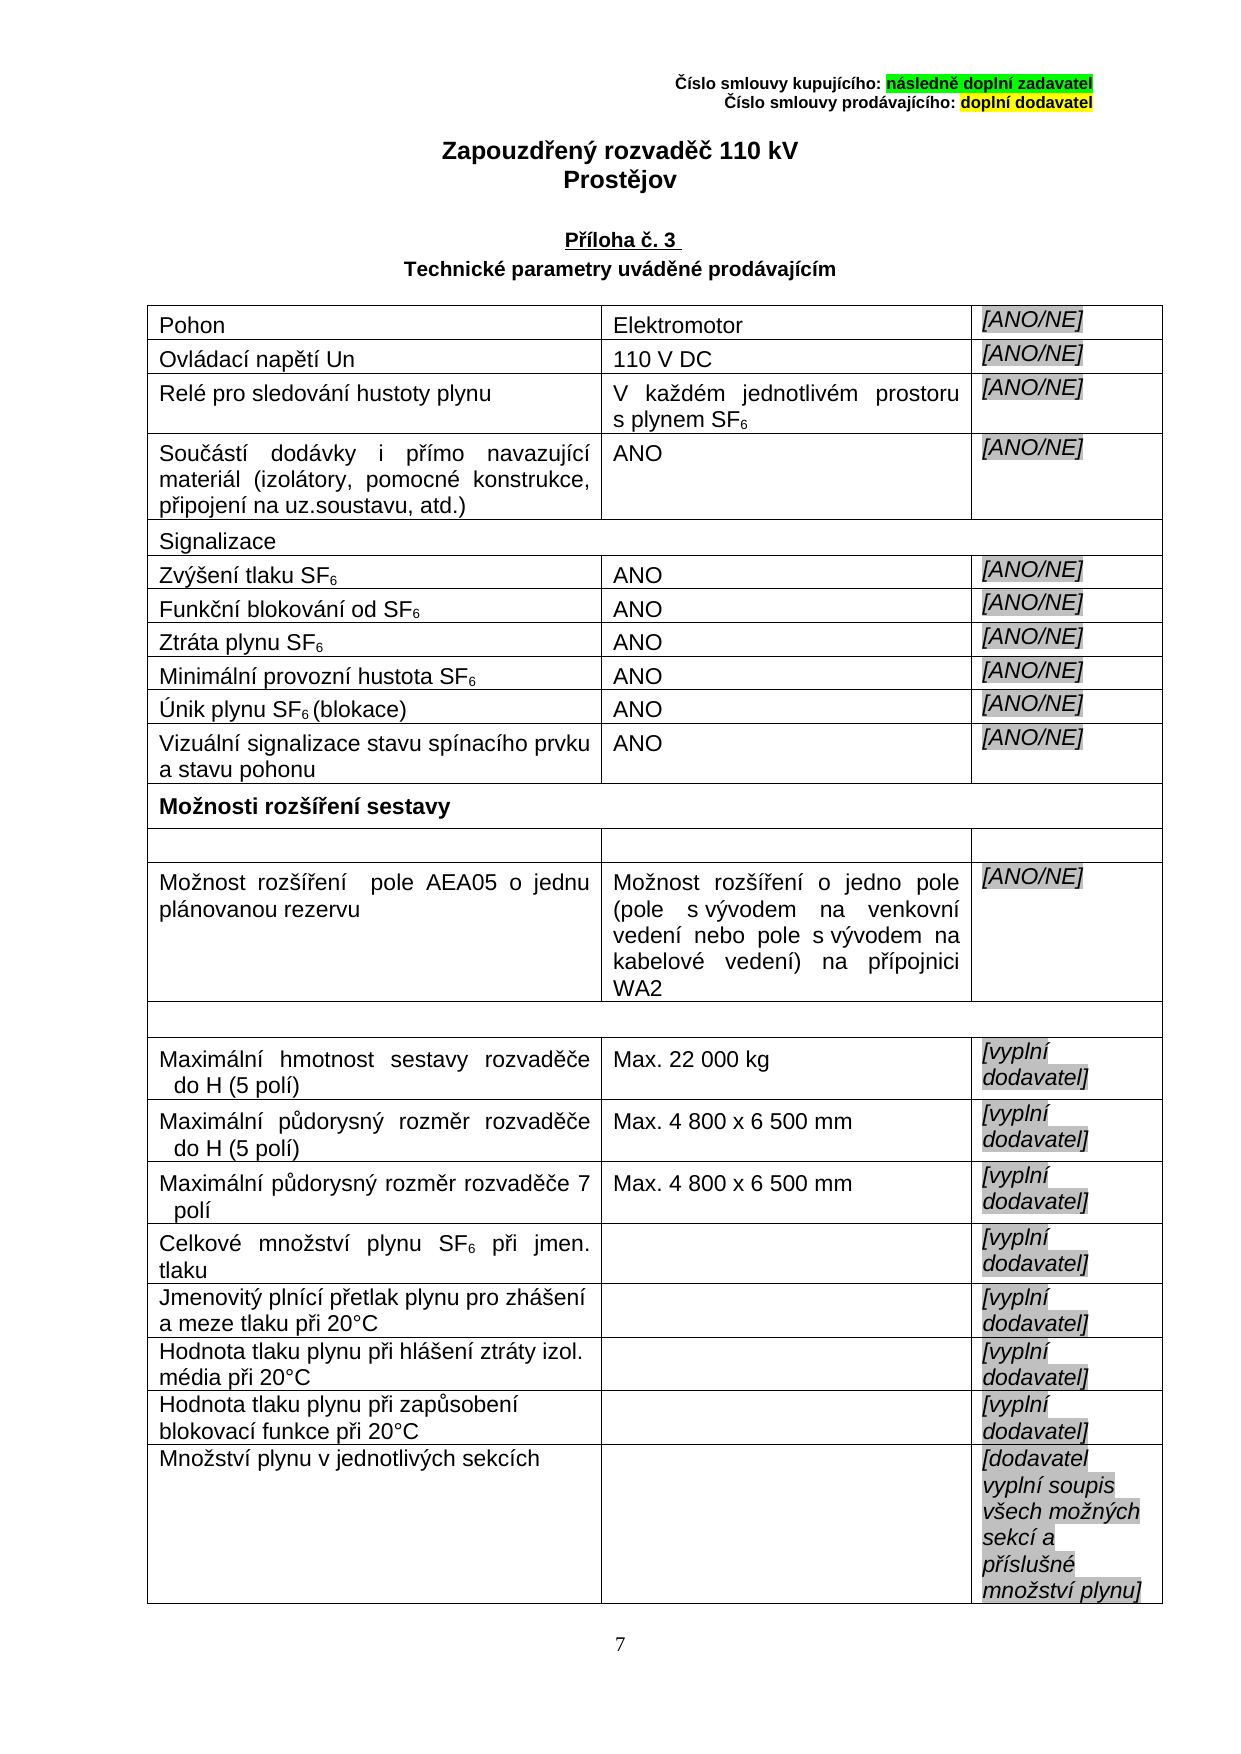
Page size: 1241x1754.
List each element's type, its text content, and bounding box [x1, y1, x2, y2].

table_cell Možnosti rozšíření sestavy [148, 784, 1162, 828]
table_cell Vizuální signalizace stavu spínacího prvku a stavu pohonu [148, 724, 601, 783]
table_cell [vyplní dodavatel] [972, 1100, 1162, 1161]
table_cell Zvýšení tlaku SF6 [148, 556, 601, 588]
table_cell [ANO/NE] [972, 724, 1162, 783]
table_cell Maximální půdorysný rozměr rozvaděče do H (5 polí) [148, 1100, 601, 1161]
table_cell [972, 829, 1162, 862]
table_cell [602, 1445, 971, 1603]
table_cell [148, 1002, 1162, 1037]
table_cell [vyplní dodavatel] [972, 1224, 1162, 1283]
table_cell [ANO/NE] [972, 340, 1162, 372]
table_cell [ANO/NE] [972, 374, 1162, 432]
table_cell [ANO/NE] [972, 589, 1162, 622]
table_cell [148, 829, 601, 862]
table_cell [ANO/NE] [972, 863, 1162, 1001]
table_cell Ztráta plynu SF6 [148, 623, 601, 656]
table_cell Elektromotor [602, 306, 971, 339]
table_cell Minimální provozní hustota SF6 [148, 657, 601, 689]
table_cell [602, 1284, 971, 1337]
table_cell ANO [602, 690, 971, 723]
table_cell [vyplní dodavatel] [972, 1162, 1162, 1223]
table_cell Relé pro sledování hustoty plynu [148, 374, 601, 432]
table_cell Max. 4 800 x 6 500 mm [602, 1100, 971, 1161]
table_cell [vyplní dodavatel] [1048, 1338, 1162, 1390]
table_cell Maximální půdorysný rozměr rozvaděče 7 polí [148, 1162, 601, 1223]
table_cell V každém jednotlivém prostoru s plynem SF6 [602, 374, 971, 432]
table_cell Únik plynu SF6 (blokace) [148, 690, 601, 723]
table_cell Max. 22 000 kg [602, 1038, 971, 1099]
table_cell [602, 1338, 971, 1390]
table_cell [ANO/NE] [972, 690, 1162, 723]
table_cell 110 V DC [602, 340, 971, 372]
table_cell ANO [602, 434, 971, 519]
table_cell Maximální hmotnost sestavy rozvaděče do H (5 polí) [148, 1038, 601, 1099]
table_cell Pohon [148, 306, 601, 339]
table_cell [602, 1224, 971, 1283]
table_cell [vyplní dodavatel] [972, 1038, 1162, 1099]
table_cell [ANO/NE] [972, 623, 1162, 656]
table_cell Hodnota tlaku plynu při zapůsobení blokovací funkce při 20°C [148, 1391, 601, 1444]
table_cell Ovládací napětí Un [148, 340, 601, 372]
table_cell [ANO/NE] [972, 434, 1162, 519]
table_cell ANO [602, 556, 971, 588]
table_cell Celkové množství plynu SF6 při jmen. tlaku [148, 1224, 601, 1283]
table_cell Množství plynu v jednotlivých sekcích [148, 1445, 601, 1603]
table_cell [dodavatel vyplní soupis všech možných sekcí a příslušné množství plynu] [1055, 1445, 1162, 1603]
table_cell [ANO/NE] [972, 657, 1162, 689]
table_cell [ANO/NE] [972, 556, 1162, 588]
table_cell Funkční blokování od SF6 [148, 589, 601, 622]
table_cell [vyplní dodavatel] [1048, 1391, 1162, 1444]
table_cell ANO [602, 623, 971, 656]
table_cell Jmenovitý plnící přetlak plynu pro zhášení a meze tlaku při 20°C [148, 1284, 601, 1337]
table_cell ANO [602, 724, 971, 783]
table_cell Možnost rozšíření o jedno pole (pole s vývodem na venkovní vedení nebo pole s vývodem na kabelové vedení) na přípojnici WA2 [602, 863, 971, 1001]
table_cell [ANO/NE] [972, 306, 1162, 339]
table_cell Součástí dodávky i přímo navazující materiál (izolátory, pomocné konstrukce, připojení na uz.soustavu, atd.) [148, 434, 601, 519]
table_cell ANO [602, 589, 971, 622]
table_cell Možnost rozšíření pole AEA05 o jednu plánovanou rezervu [148, 863, 601, 1001]
table_cell ANO [602, 657, 971, 689]
table_cell Signalizace [148, 520, 1162, 554]
table_cell [602, 1391, 971, 1444]
table_cell [vyplní dodavatel] [1048, 1284, 1162, 1337]
table_cell [602, 829, 971, 862]
table_cell Hodnota tlaku plynu při hlášení ztráty izol. média při 20°C [148, 1338, 601, 1390]
table_cell Max. 4 800 x 6 500 mm [602, 1162, 971, 1223]
